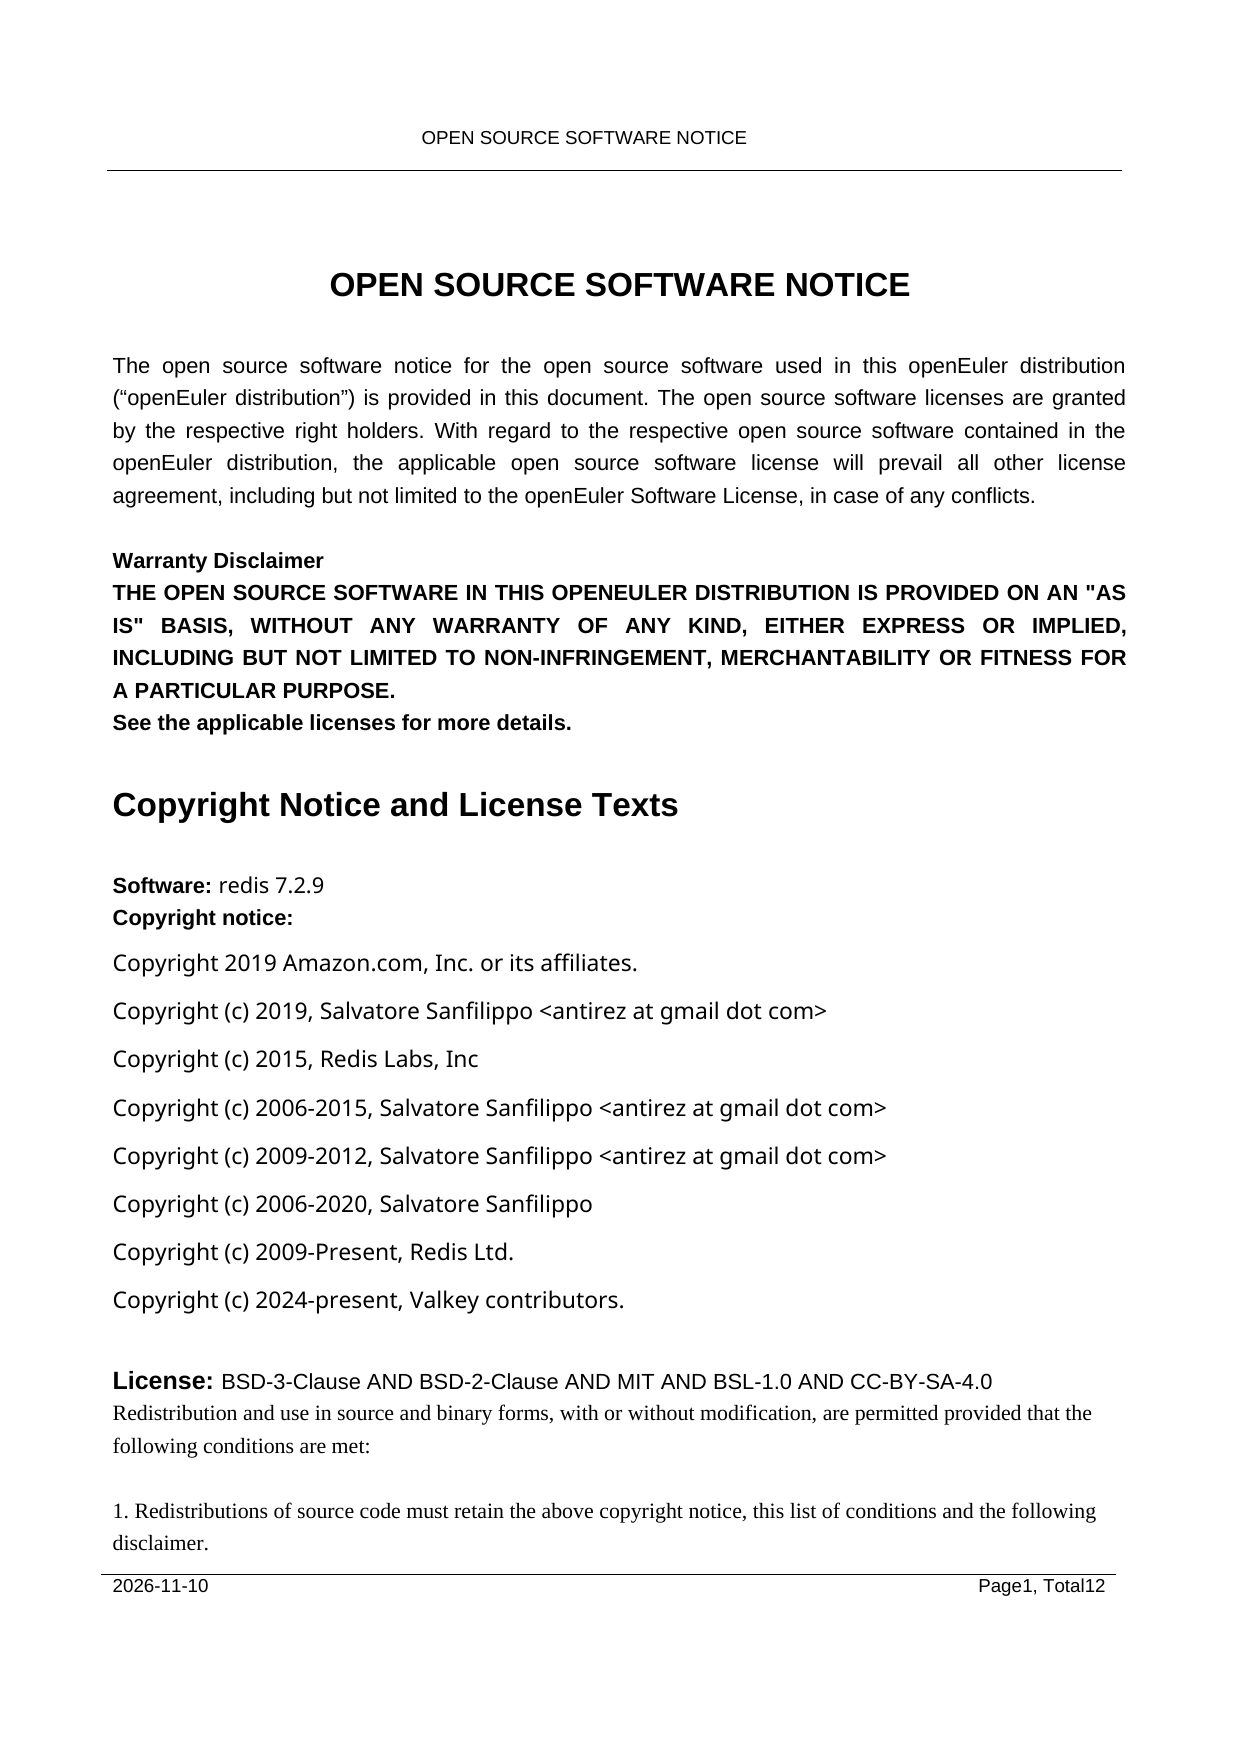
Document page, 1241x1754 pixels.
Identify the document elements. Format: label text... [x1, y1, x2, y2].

text Copyright (c) 2015, Redis Labs, Inc [112, 1043, 1128, 1075]
text Copyright 2019 Amazon.com, Inc. or its affiliates. [112, 947, 1128, 979]
text Warranty Disclaimer [112, 544, 1128, 576]
text Copyright Notice and License Texts [112, 771, 1128, 836]
text License: BSD-3-Clause AND BSD-2-Clause AND MIT AND BSL-1.0 AND CC-BY-SA-4.0 [112, 1364, 1128, 1397]
text The open source software notice for the open source software used in this openEuler distribution (“openEuler distribution”) is provided in this document. The open source software licenses are granted by the respective right holders. With regard to the respective open source software contained in the openEuler distribution, the applicable open source software license will prevail all other license agreement, including but not limited to the openEuler Software License, in case of any conflicts. [112, 349, 1128, 511]
text Copyright (c) 2024-present, Valkey contributors. [112, 1283, 1128, 1316]
text Copyright (c) 2009-Present, Redis Ltd. [112, 1235, 1128, 1268]
text THE OPEN SOURCE SOFTWARE IN THIS OPENEULER DISTRIBUTION IS PROVIDED ON AN "AS IS" BASIS, WITHOUT ANY WARRANTY OF ANY KIND, EITHER EXPRESS OR IMPLIED, INCLUDING BUT NOT LIMITED TO NON-INFRINGEMENT, MERCHANTABILITY OR FITNESS FOR A PARTICULAR PURPOSE. See the applicable licenses for more details. [112, 576, 1128, 739]
text OPEN SOURCE SOFTWARE NOTICE [112, 251, 1128, 316]
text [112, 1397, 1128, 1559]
text Copyright (c) 2006-2020, Salvatore Sanfilippo [112, 1187, 1128, 1220]
text Copyright notice: [112, 901, 1128, 934]
text Copyright (c) 2019, Salvatore Sanfilippo <antirez at gmail dot com> [112, 995, 1128, 1027]
text Copyright (c) 2006-2015, Salvatore Sanfilippo <antirez at gmail dot com> [112, 1091, 1128, 1123]
text Copyright (c) 2009-2012, Salvatore Sanfilippo <antirez at gmail dot com> [112, 1139, 1128, 1172]
title Software: redis 7.2.9 [112, 869, 1128, 901]
